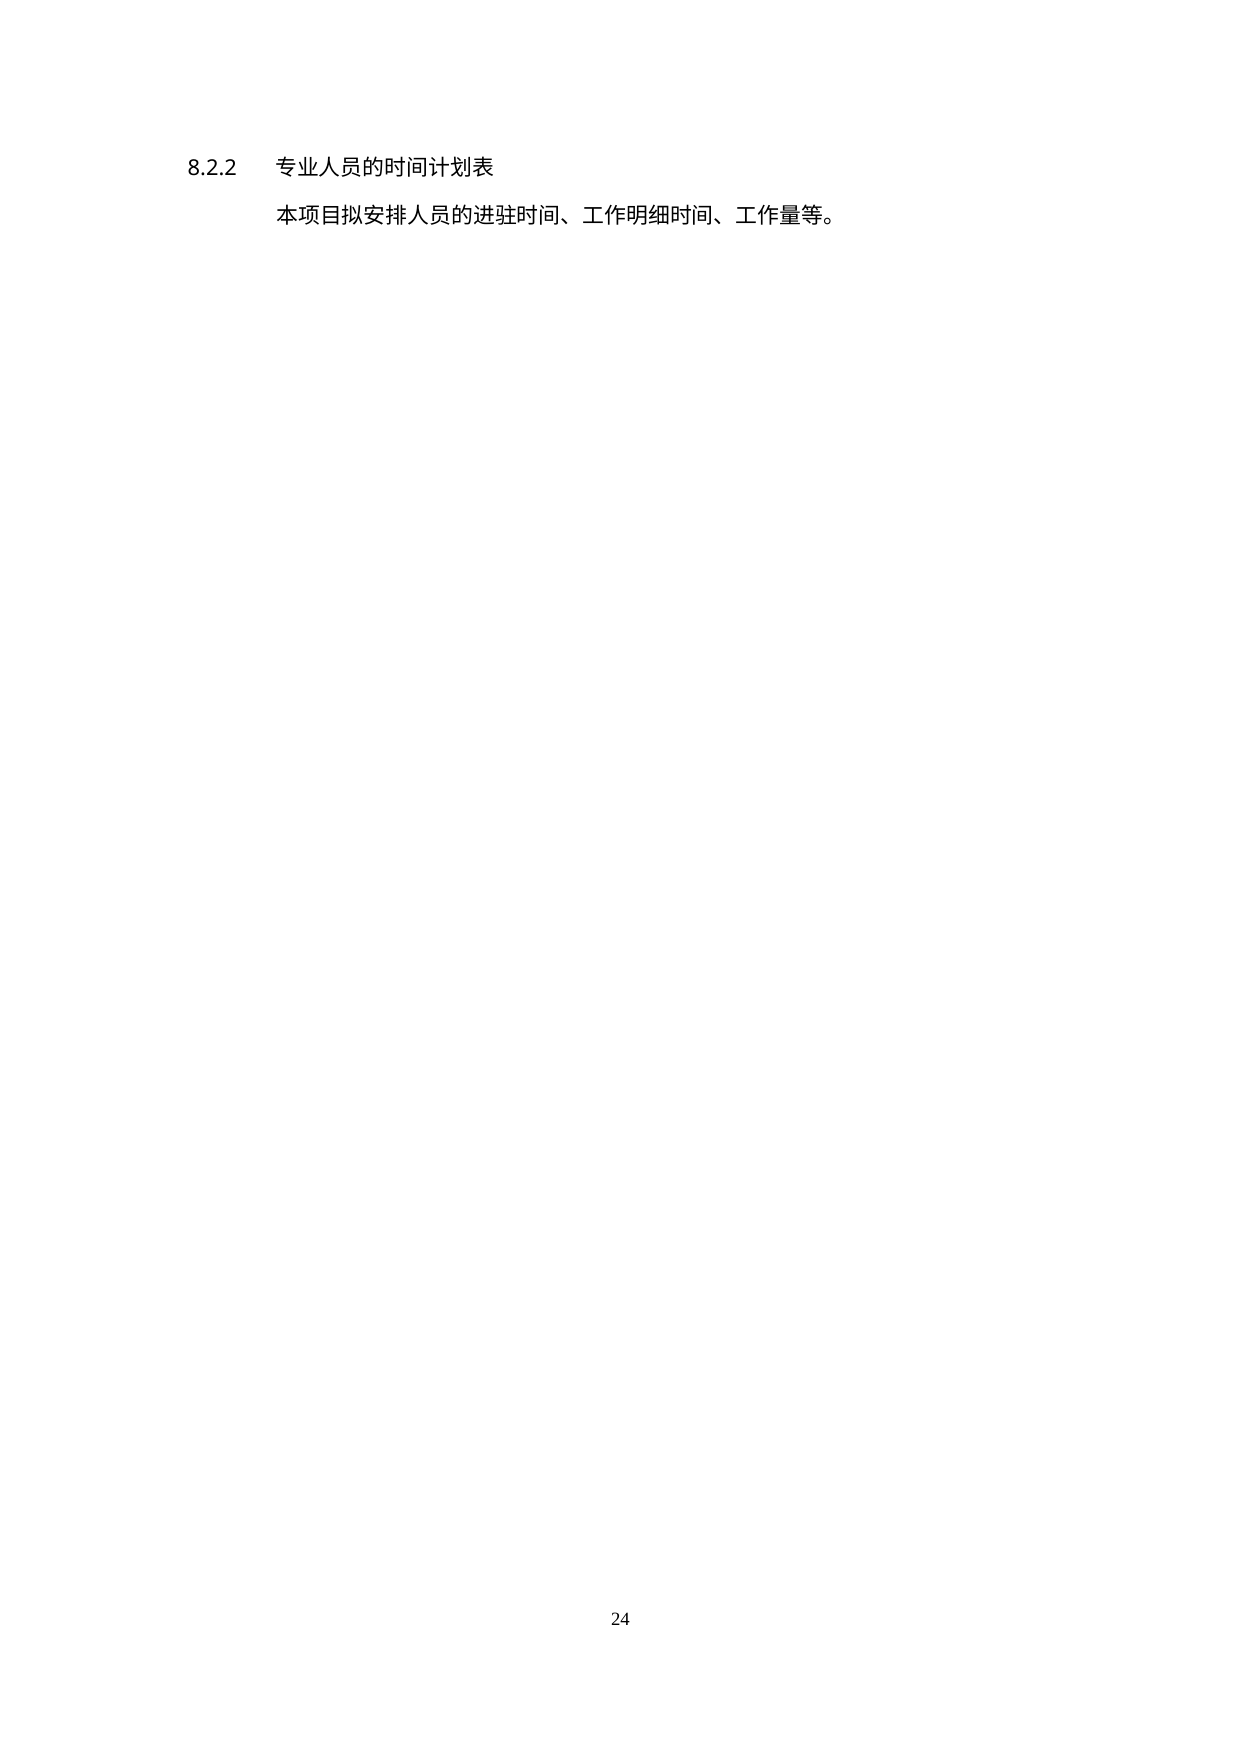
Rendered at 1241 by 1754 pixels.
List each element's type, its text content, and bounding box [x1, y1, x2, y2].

text 8.2.2 专业人员的时间计划表 [187, 150, 1053, 182]
text 本项目拟安排人员的进驻时间、工作明细时间、工作量等。 [276, 198, 1053, 229]
